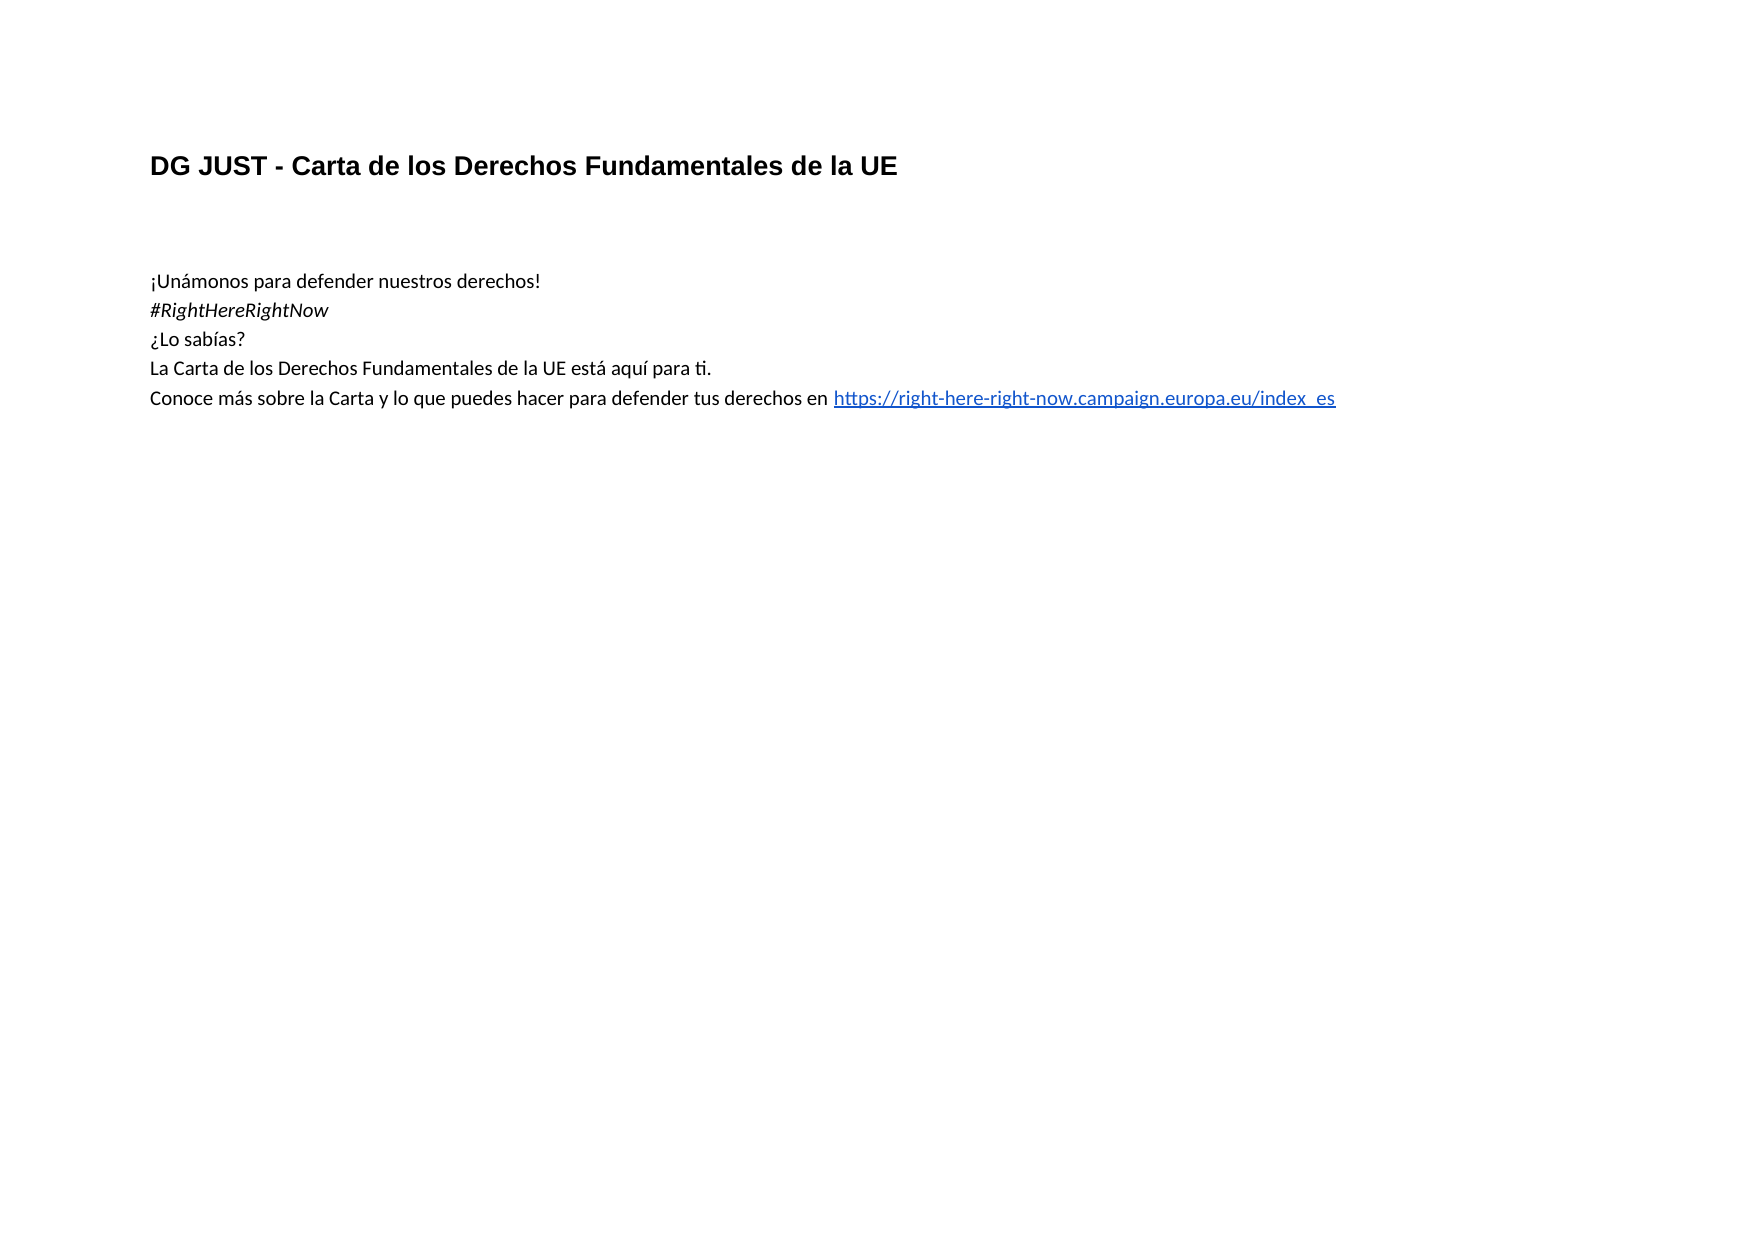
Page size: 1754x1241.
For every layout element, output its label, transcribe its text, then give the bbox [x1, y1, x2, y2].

text La Carta de los Derechos Fundamentales de la UE está aquí para ti. [150, 356, 1604, 381]
text ¡Unámonos para defender nuestros derechos! [150, 268, 1604, 293]
text #RightHereRightNow [150, 297, 1604, 323]
text Conoce más sobre la Carta y lo que puedes hacer para defender tus derechos en https://right-here-right-now.campaign.europa.eu/index_es [150, 385, 1604, 410]
text DG JUST - Carta de los Derechos Fundamentales de la UE [150, 150, 1604, 181]
text ¿Lo sabías? [150, 326, 1604, 352]
